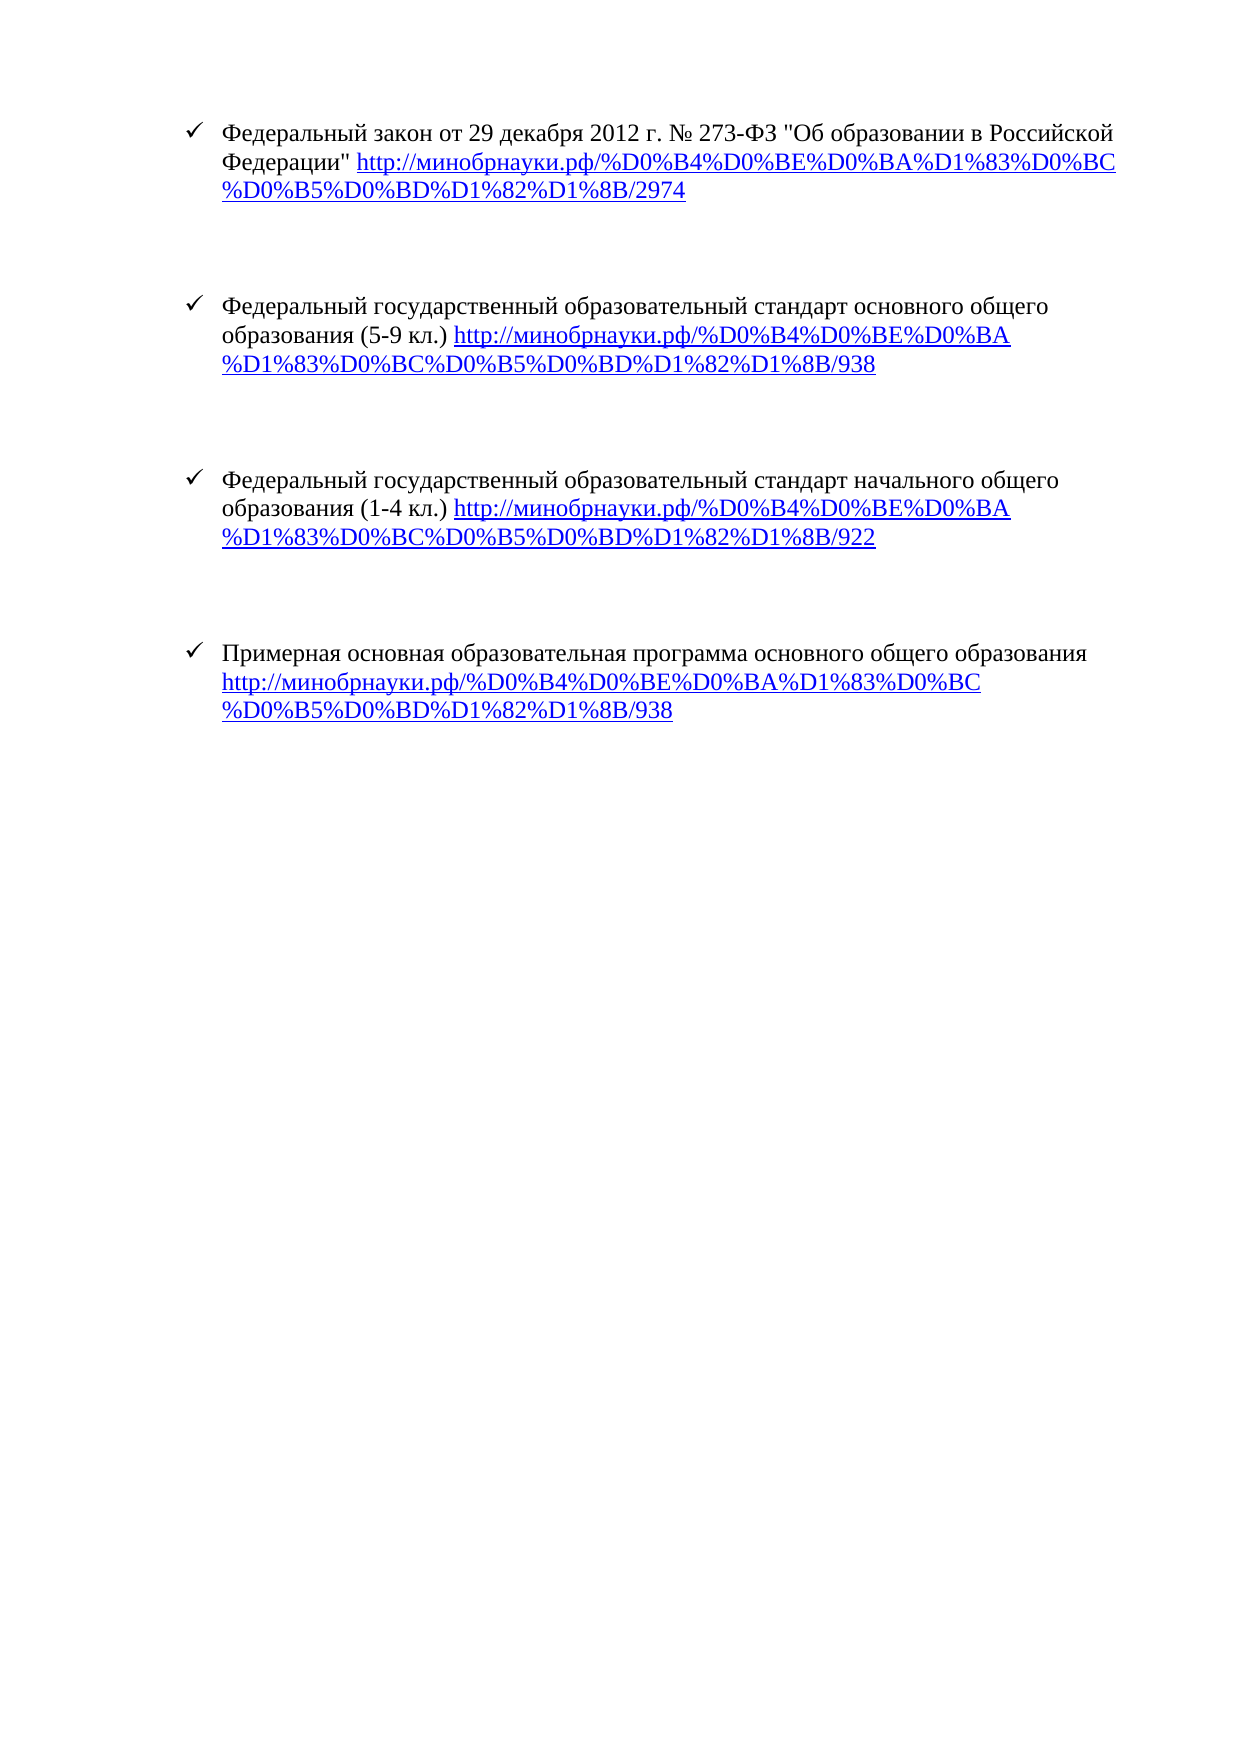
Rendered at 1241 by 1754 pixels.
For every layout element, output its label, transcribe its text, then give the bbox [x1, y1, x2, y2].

list Федеральный государственный образовательный стандарт начального общего образования (1-4 кл.) http://минобрнауки.рф/%D0%B4%D0%BE%D0%BA%D1%83%D0%BC%D0%B5%D0%BD%D1%82%D1%8B/922 [184, 465, 1152, 551]
list Примерная основная образовательная программа основного общего образования http://минобрнауки.рф/%D0%B4%D0%BE%D0%BA%D1%83%D0%BC%D0%B5%D0%BD%D1%82%D1%8B/938 [184, 638, 1152, 724]
list Федеральный закон от 29 декабря 2012 г. № 273-ФЗ "Об образовании в Российской Федерации" http://минобрнауки.рф/%D0%B4%D0%BE%D0%BA%D1%83%D0%BC%D0%B5%D0%BD%D1%82%D1%8B/2974 [184, 118, 1152, 204]
list Федеральный государственный образовательный стандарт основного общего образования (5-9 кл.) http://минобрнауки.рф/%D0%B4%D0%BE%D0%BA%D1%83%D0%BC%D0%B5%D0%BD%D1%82%D1%8B/938 [184, 291, 1152, 378]
